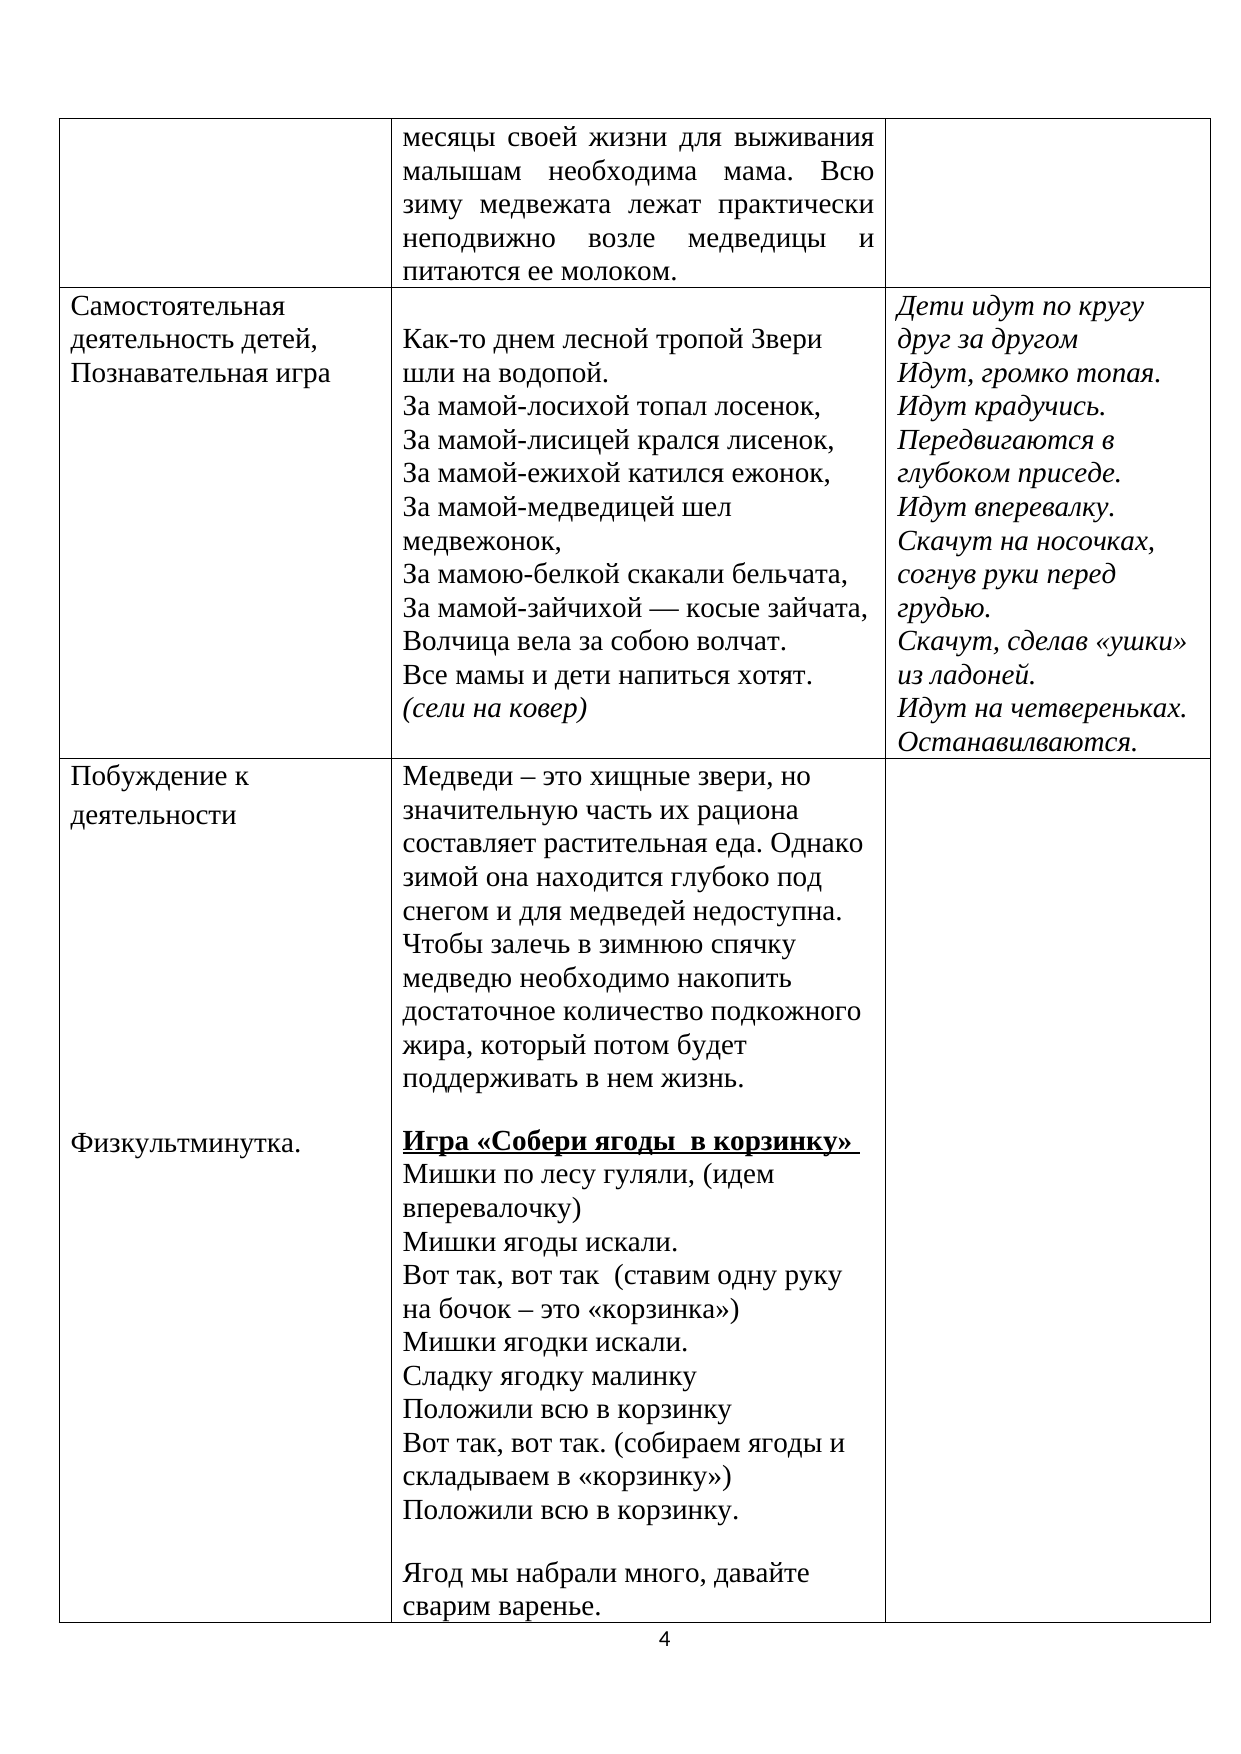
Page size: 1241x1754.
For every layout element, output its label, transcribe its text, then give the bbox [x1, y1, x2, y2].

table_cell Самостоятельная деятельность детей, Познавательная игра [60, 288, 391, 757]
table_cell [60, 759, 391, 1622]
table_cell Как-то днем лесной тропой Звери шли на водопой. За мамой-лосихой топал лосенок, За мамой-лисицей крался лисенок, За мамой-ежихой катился ежонок, За мамой-медведицей шел медвежонок, За мамою-белкой скакали бельчата, За мамой-зайчихой — косые зайчата, Волчица вела за собою волчат. Все мамы и дети напиться хотят. (сели на ковер) [392, 288, 885, 757]
table_cell [60, 119, 391, 287]
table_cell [392, 119, 885, 287]
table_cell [392, 759, 885, 1622]
table_cell [886, 759, 1210, 1622]
table_cell Дети идут по кругу друг за другом Идут, громко топая. Идут крадучись. Передвигаются в глубоком приседе. Идут вперевалку. Скачут на носочках, согнув руки перед грудью. Скачут, сделав «ушки» из ладоней. Идут на четвереньках. Останавилваются. [886, 288, 1210, 757]
table_cell [886, 119, 1210, 287]
